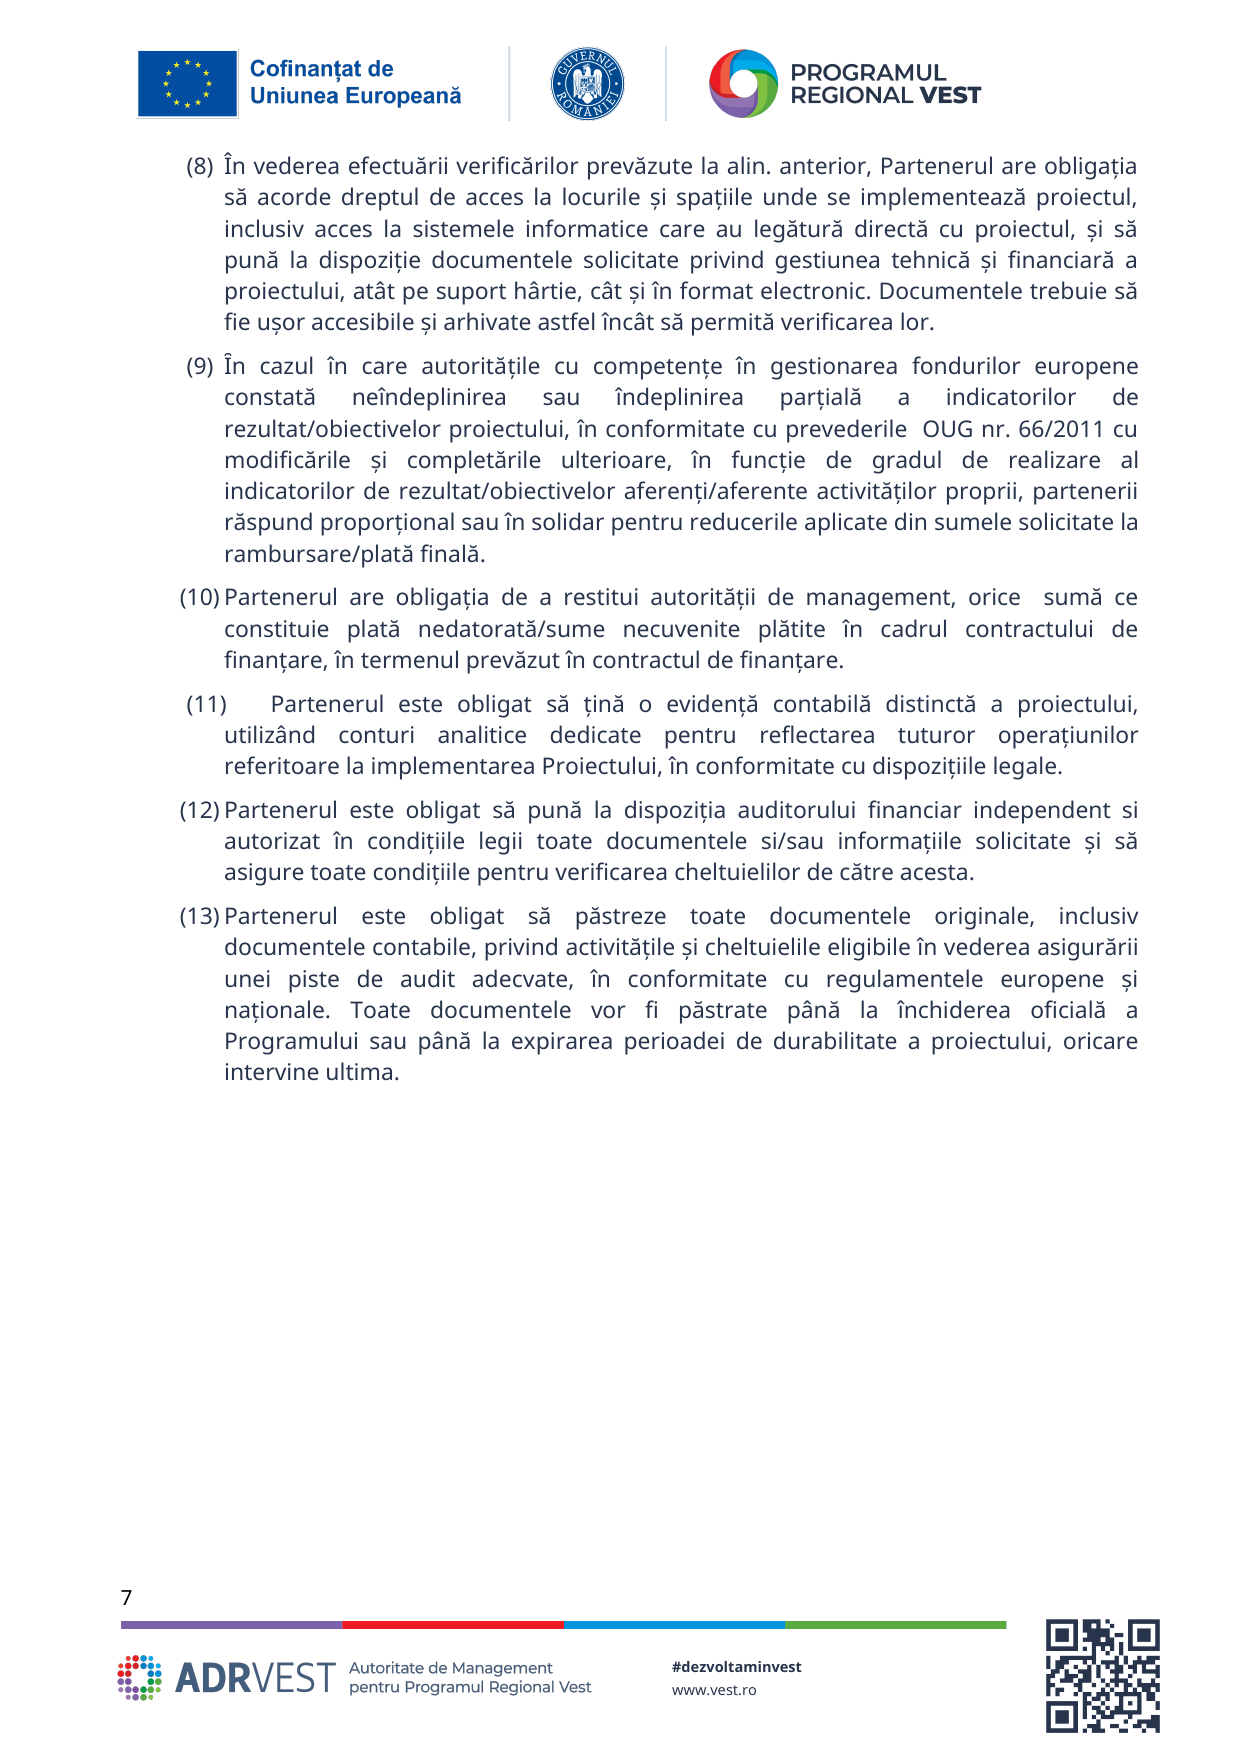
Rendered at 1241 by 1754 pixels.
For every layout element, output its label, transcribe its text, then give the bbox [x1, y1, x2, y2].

subtitle Partenerul are obligaţia de a restitui autorității de management, orice sumă ce constituie plată nedatorată/sume necuvenite plătite în cadrul contractului de finanţare, în termenul prevăzut în contractul de finanțare. [179, 581, 1139, 675]
picture [786, 1611, 1169, 1742]
picture [108, 1653, 597, 1704]
picture [136, 46, 982, 121]
picture [61, 1621, 563, 1629]
list Partenerul este obligat să păstreze toate documentele originale, inclusiv documentele contabile, privind activitățile și cheltuielile eligibile în vederea asigurării unei piste de audit adecvate, în conformitate cu regulamentele europene și naționale. Toate documentele vor fi păstrate până la închiderea oficială a Programului sau până la expirarea perioadei de durabilitate a proiectului, oricare intervine ultima. [179, 900, 1139, 1087]
subtitle În vederea efectuării verificărilor prevăzute la alin. anterior, Partenerul are obligația să acorde dreptul de acces la locurile și spațiile unde se implementează proiectul, inclusiv acces la sistemele informatice care au legătură directă cu proiectul, și să pună la dispoziție documentele solicitate privind gestiunea tehnică și financiară a proiectului, atât pe suport hârtie, cât și în format electronic. Documentele trebuie să fie ușor accesibile și arhivate astfel încât să permită verificarea lor. [186, 150, 1139, 337]
subtitle Ȋn cazul în care autorităţile cu competenţe în gestionarea fondurilor europene constată neîndeplinirea sau îndeplinirea parţială a indicatorilor de rezultat/obiectivelor proiectului, în conformitate cu prevederile OUG nr. 66/2011 cu modificările și completările ulterioare, în funcţie de gradul de realizare al indicatorilor de rezultat/obiectivelor aferenți/aferente activităților proprii, partenerii răspund proporțional sau în solidar pentru reducerile aplicate din sumele solicitate la rambursare/plată finală. [186, 350, 1139, 569]
subtitle Partenerul este obligat să țină o evidență contabilă distinctă a proiectului, utilizând conturi analitice dedicate pentru reflectarea tuturor operațiunilor referitoare la implementarea Proiectului, în conformitate cu dispozițiile legale. [186, 687, 1139, 781]
subtitle Partenerul este obligat să pună la dispoziția auditorului financiar independent si autorizat în condițiile legii toate documentele si/sau informațiile solicitate și să asigure toate condițiile pentru verificarea cheltuielilor de către acesta. [179, 794, 1139, 887]
